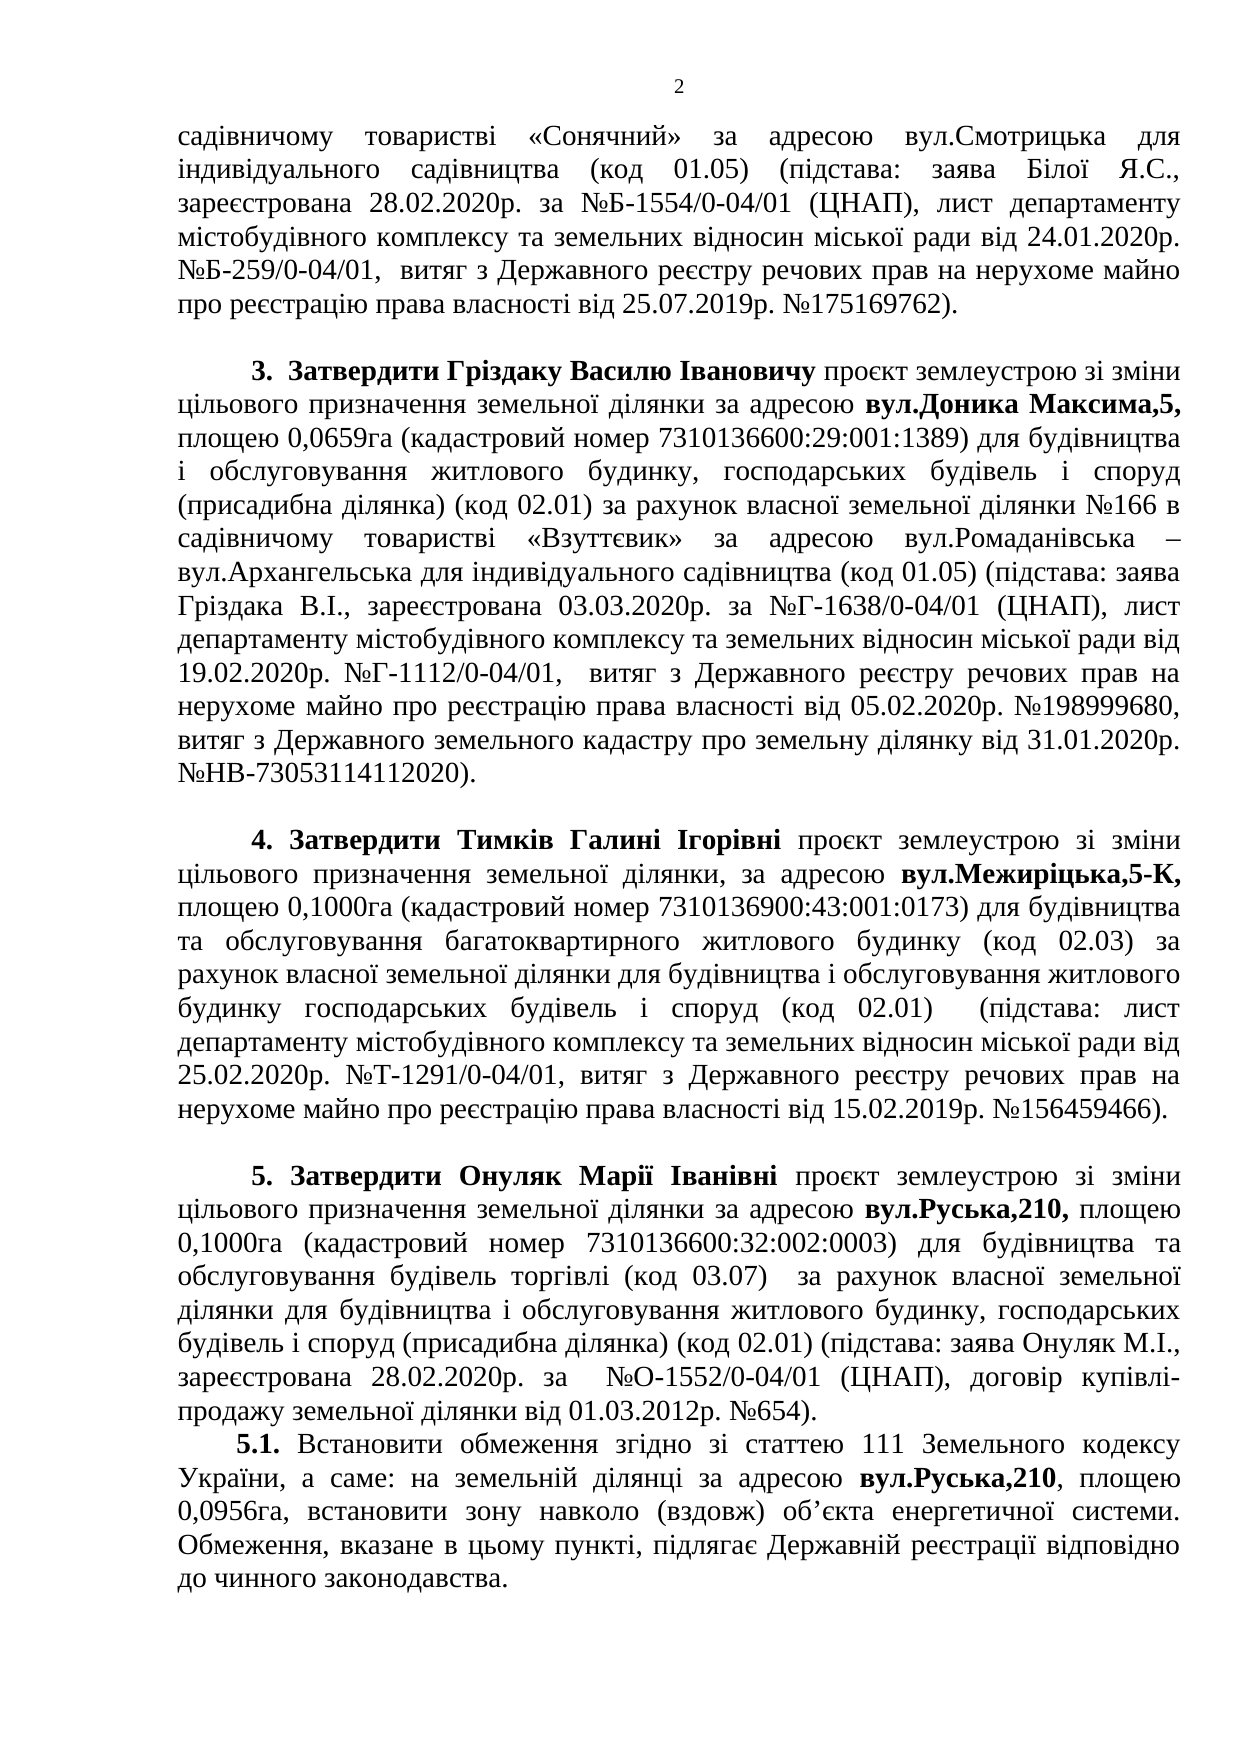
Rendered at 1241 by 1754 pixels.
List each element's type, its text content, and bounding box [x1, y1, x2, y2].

text 5. Затвердити Онуляк Марії Іванівні проєкт землеустрою зі зміни цільового призначення земельної ділянки за адресою вул.Руська,210, площею 0,1000га (кадастровий номер 7310136600:32:002:0003) для будівництва та обслуговування будівель торгівлі (код 03.07) за рахунок власної земельної ділянки для будівництва і обслуговування житлового будинку, господарських будівель і споруд (присадибна ділянка) (код 02.01) (підстава: заява Онуляк М.І., зареєстрована 28.02.2020р. за №О-1552/0-04/01 (ЦНАП), договір купівлі-продажу земельної ділянки від 01.03.2012р. №654). [177, 1158, 1181, 1326]
text 5.1. Встановити обмеження згідно зі статтею 111 Земельного кодексу України, а саме: на земельній ділянці за адресою вул.Руська,210, площею 0,0956га, встановити зону навколо (вздовж) об’єкта енергетичної системи. Обмеження, вказане в цьому пункті, підлягає Державній реєстрації відповідно до чинного законодавства. [177, 1426, 1181, 1594]
text 4. Затвердити Тимків Галині Ігорівні проєкт землеустрою зі зміни цільового призначення земельної ділянки, за адресою вул.Межиріцька,5-К, площею 0,1000га (кадастровий номер 7310136900:43:001:0173) для будівництва та обслуговування багатоквартирного житлового будинку (код 02.03) за рахунок власної земельної ділянки для будівництва і обслуговування житлового будинку господарських будівель і споруд (код 02.01) (підстава: лист департаменту містобудівного комплексу та земельних відносин міської ради від 25.02.2020р. №Т-1291/0-04/01, витяг з Державного реєстру речових прав на нерухоме майно про реєстрацію права власності від 15.02.2019р. №156459466). [177, 822, 1181, 1124]
text 3. Затвердити Гріздаку Василю Івановичу проєкт землеустрою зі зміни цільового призначення земельної ділянки за адресою вул.Доника Максима,5, площею 0,0659га (кадастровий номер 7310136600:29:001:1389) для будівництва і обслуговування житлового будинку, господарських будівель і споруд (присадибна ділянка) (код 02.01) за рахунок власної земельної ділянки №166 в садівничому товаристві «Взуттєвик» за адресою вул.Ромаданівська –вул.Архангельська для індивідуального садівництва (код 01.05) (підстава: заява Гріздака В.І., зареєстрована 03.03.2020р. за №Г-1638/0-04/01 (ЦНАП), лист департаменту містобудівного комплексу та земельних відносин міської ради від 19.02.2020р. №Г-1112/0-04/01, витяг з Державного реєстру речових прав на нерухоме майно про реєстрацію права власності від 05.02.2020р. №198999680, витяг з Державного земельного кадастру про земельну ділянку від 31.01.2020р. №НВ-73053114112020). [177, 353, 1181, 789]
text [177, 118, 1181, 319]
text 5. Затвердити Онуляк Марії Іванівні проєкт землеустрою зі зміни цільового призначення земельної ділянки за адресою вул.Руська,210, площею 0,1000га (кадастровий номер 7310136600:32:002:0003) для будівництва та обслуговування будівель торгівлі (код 03.07) за рахунок власної земельної ділянки для будівництва і обслуговування житлового будинку, господарських будівель і споруд (присадибна ділянка) (код 02.01) (підстава: заява Онуляк М.І., зареєстрована 28.02.2020р. за №О-1552/0-04/01 (ЦНАП), договір купівлі-продажу земельної ділянки від 01.03.2012р. №654). [177, 1326, 1181, 1426]
